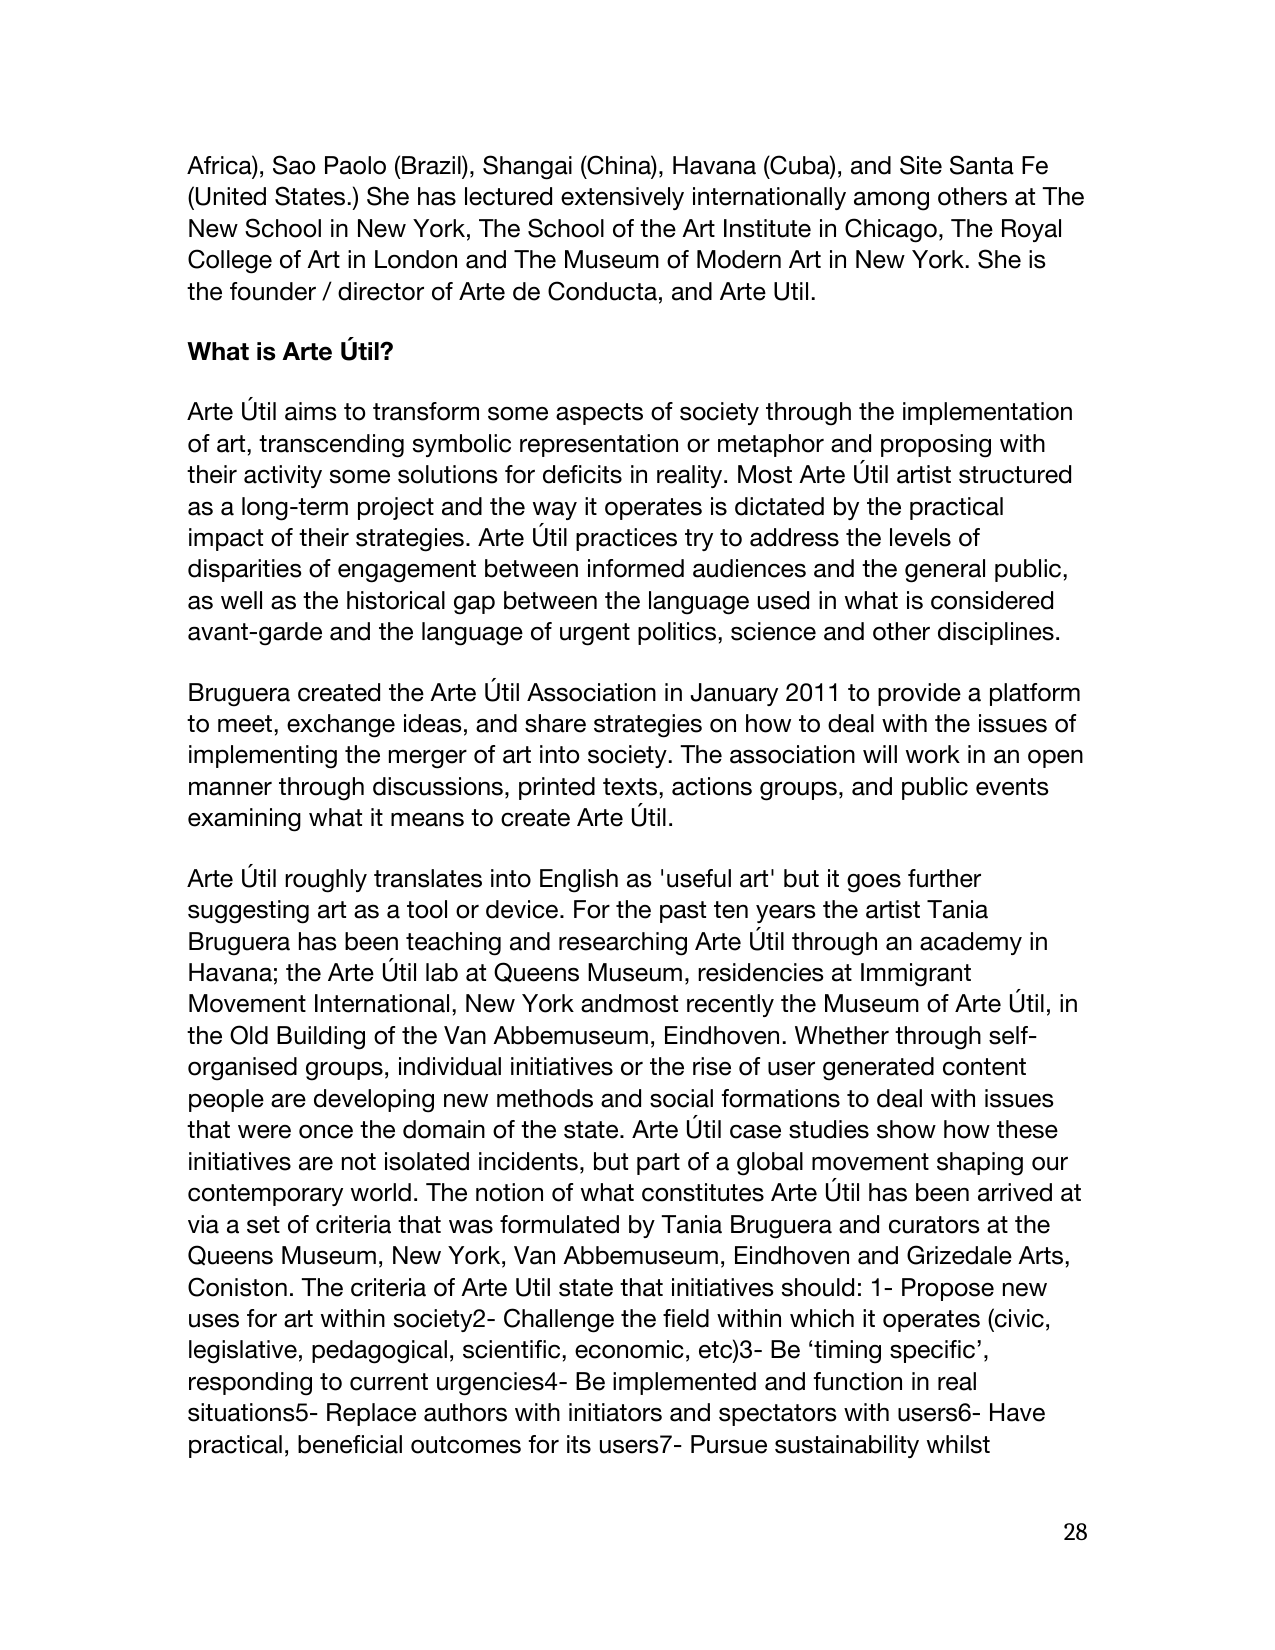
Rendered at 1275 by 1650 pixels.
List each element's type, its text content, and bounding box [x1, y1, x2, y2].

text What is Arte Útil? [187, 336, 1087, 367]
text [187, 863, 1087, 1460]
text Bruguera created the Arte Útil Association in January 2011 to provide a platform to meet, exchange ideas, and share strategies on how to deal with the issues of implementing the merger of art into society. The association will work in an open manner through discussions, printed texts, actions groups, and public events examining what it means to create Arte Útil. [187, 677, 1087, 834]
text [187, 150, 1087, 307]
text Arte Útil aims to transform some aspects of society through the implementation of art, transcending symbolic representation or metaphor and proposing with their activity some solutions for deficits in reality. Most Arte Útil artist structured as a long-term project and the way it operates is dictated by the practical impact of their strategies. Arte Útil practices try to address the levels of disparities of engagement between informed audiences and the general public, as well as the historical gap between the language used in what is considered avant-garde and the language of urgent politics, science and other disciplines. [187, 396, 1087, 648]
